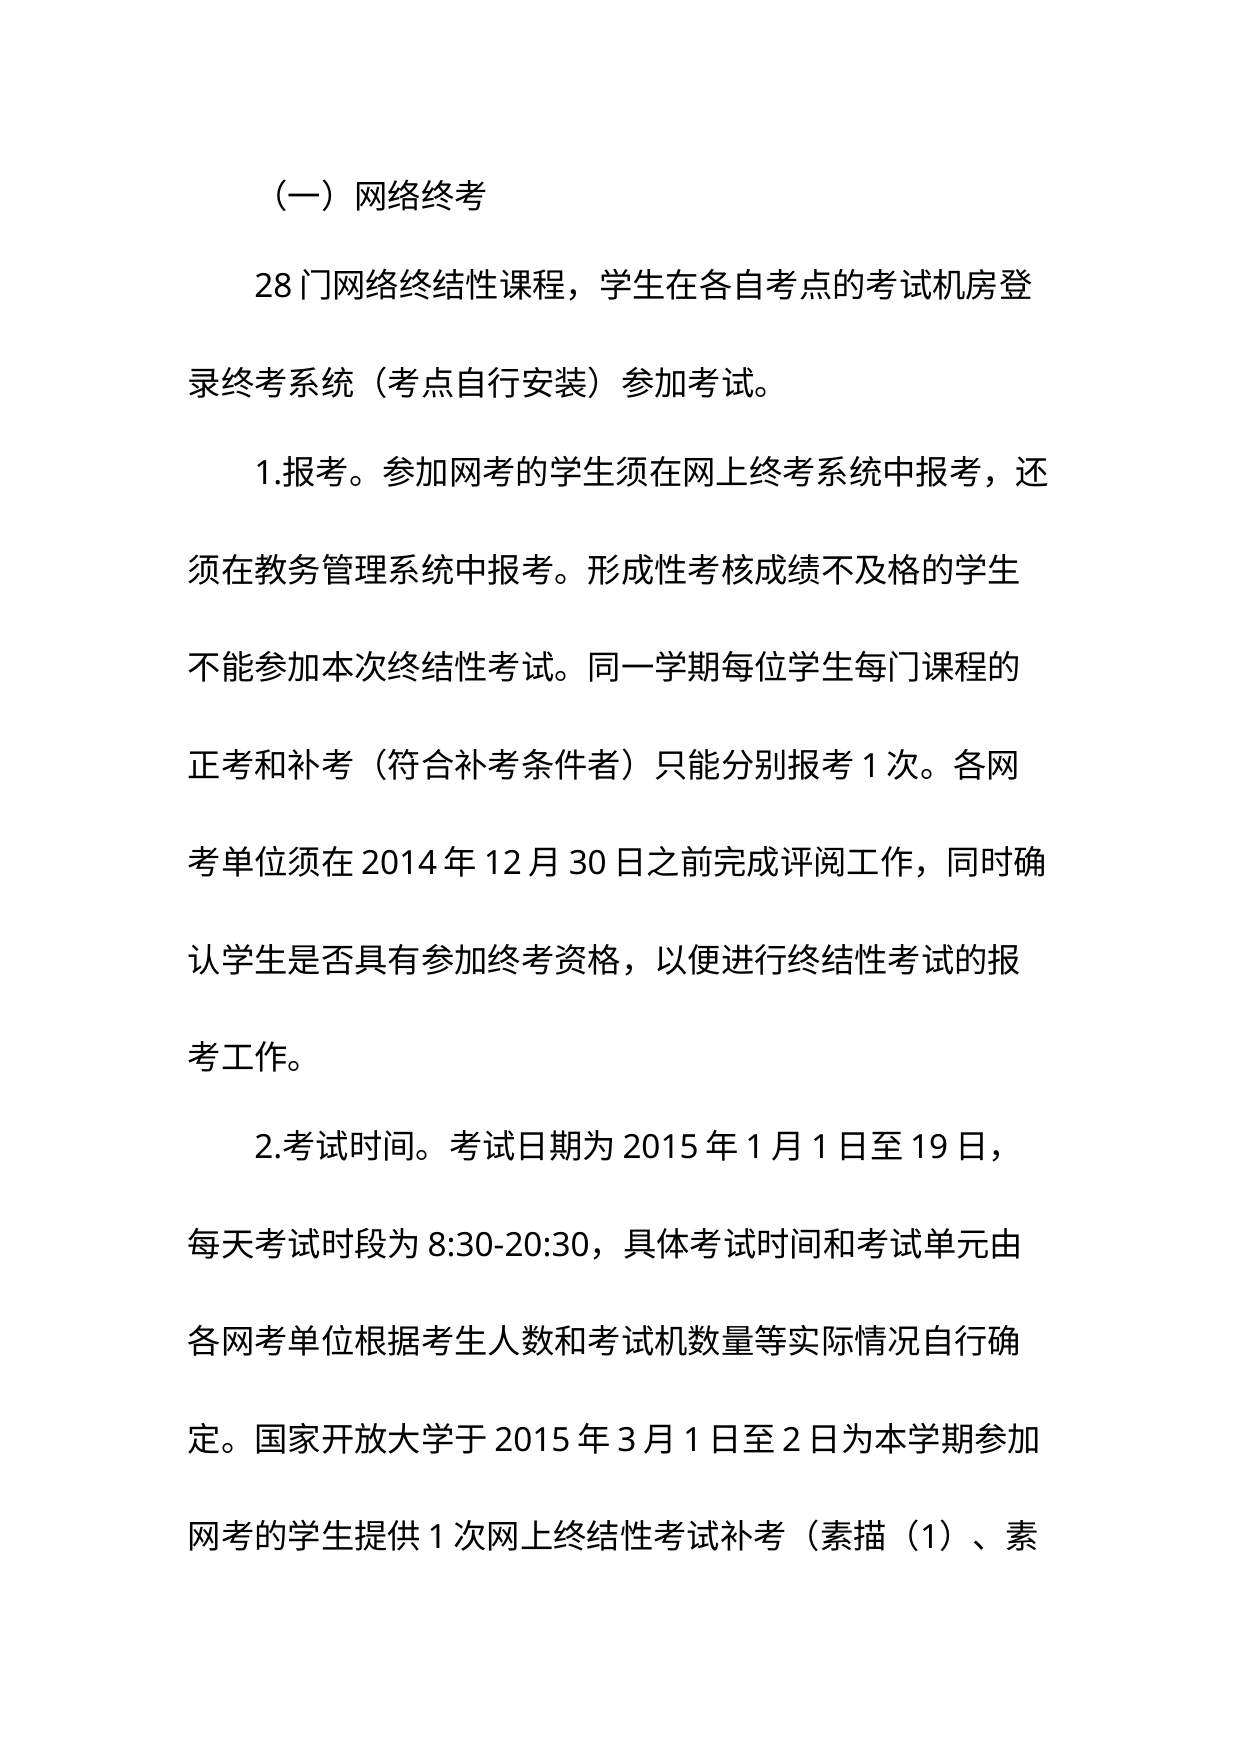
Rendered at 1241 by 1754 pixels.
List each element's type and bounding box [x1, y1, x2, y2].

table_cell [188, 162, 1053, 1567]
